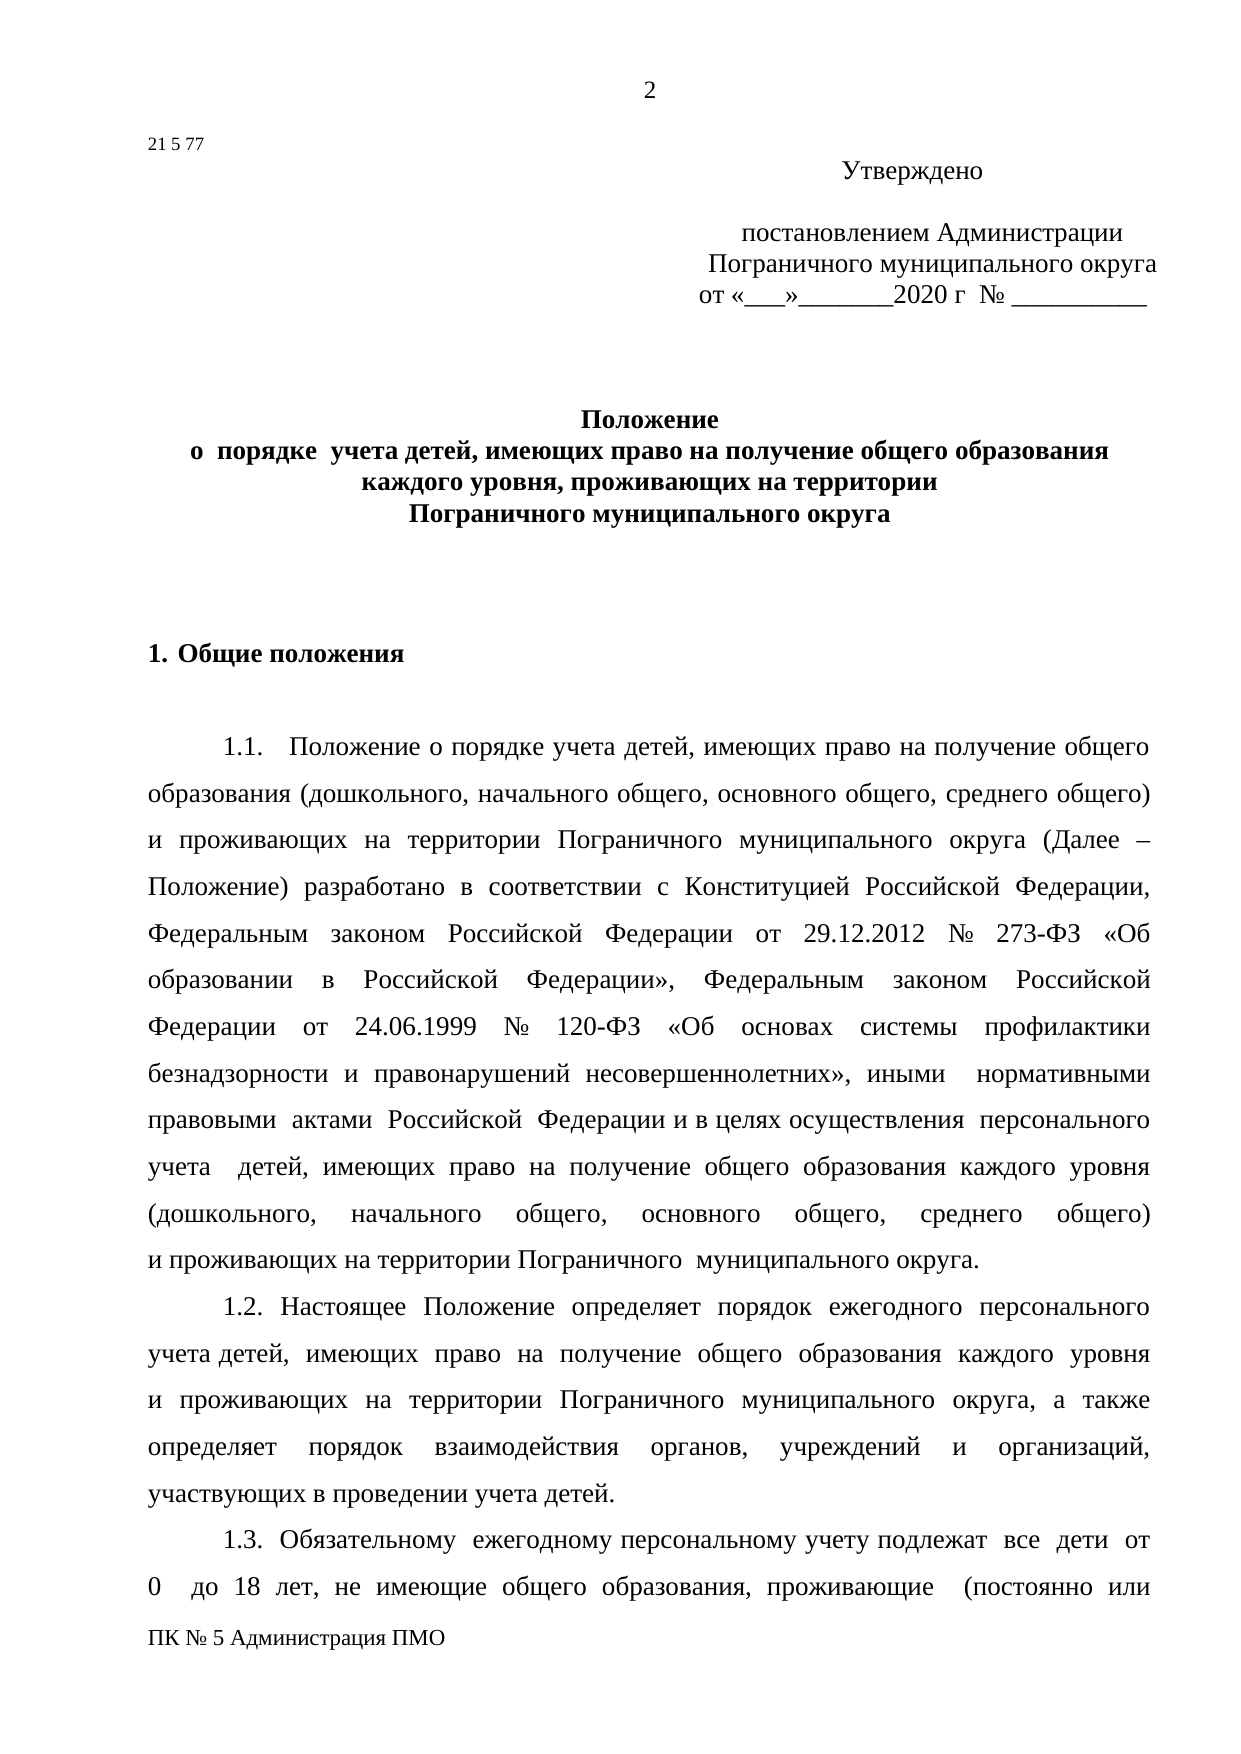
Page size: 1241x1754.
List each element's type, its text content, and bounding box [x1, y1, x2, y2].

text 1.1. Положение о порядке учета детей, имеющих право на получение общего образования (дошкольного, начального общего, основного общего, среднего общего) и проживающих на территории Пограничного муниципального округа (Далее – Положение) разработано в соответствии с Конституцией Российской Федерации, Федеральным законом Российской Федерации от 29.12.2012 № 273-ФЗ «Об образовании в Российской Федерации», Федеральным законом Российской Федерации от 24.06.1999 № 120-ФЗ «Об основах системы профилактики безнадзорности и правонарушений несовершеннолетних», иными нормативными правовыми актами Российской Федерации и в целях осуществления персонального учета детей, имеющих право на получение общего образования каждого уровня (дошкольного, начального общего, основного общего, среднего общего) и проживающих на территории Пограничного муниципального округа. [148, 730, 1152, 1274]
text Положение [148, 403, 1152, 434]
list Общие положения [148, 637, 1152, 668]
text постановлением Администрации [694, 216, 1171, 247]
text Пограничного муниципального округа [148, 497, 1152, 528]
text от «___»_______2020 г № __________ [694, 279, 1152, 310]
text Пограничного муниципального округа [694, 247, 1171, 279]
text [148, 1523, 1152, 1601]
text 1.2. Настоящее Положение определяет порядок ежегодного персонального учета детей, имеющих право на получение общего образования каждого уровня и проживающих на территории Пограничного муниципального округа, а также определяет порядок взаимодействия органов, учреждений и организаций, участвующих в проведении учета детей. [148, 1290, 1152, 1508]
text Утверждено [148, 154, 1171, 185]
text 21 5 77 [148, 132, 1152, 154]
text о порядке учета детей, имеющих право на получение общего образования каждого уровня, проживающих на территории [148, 434, 1152, 497]
